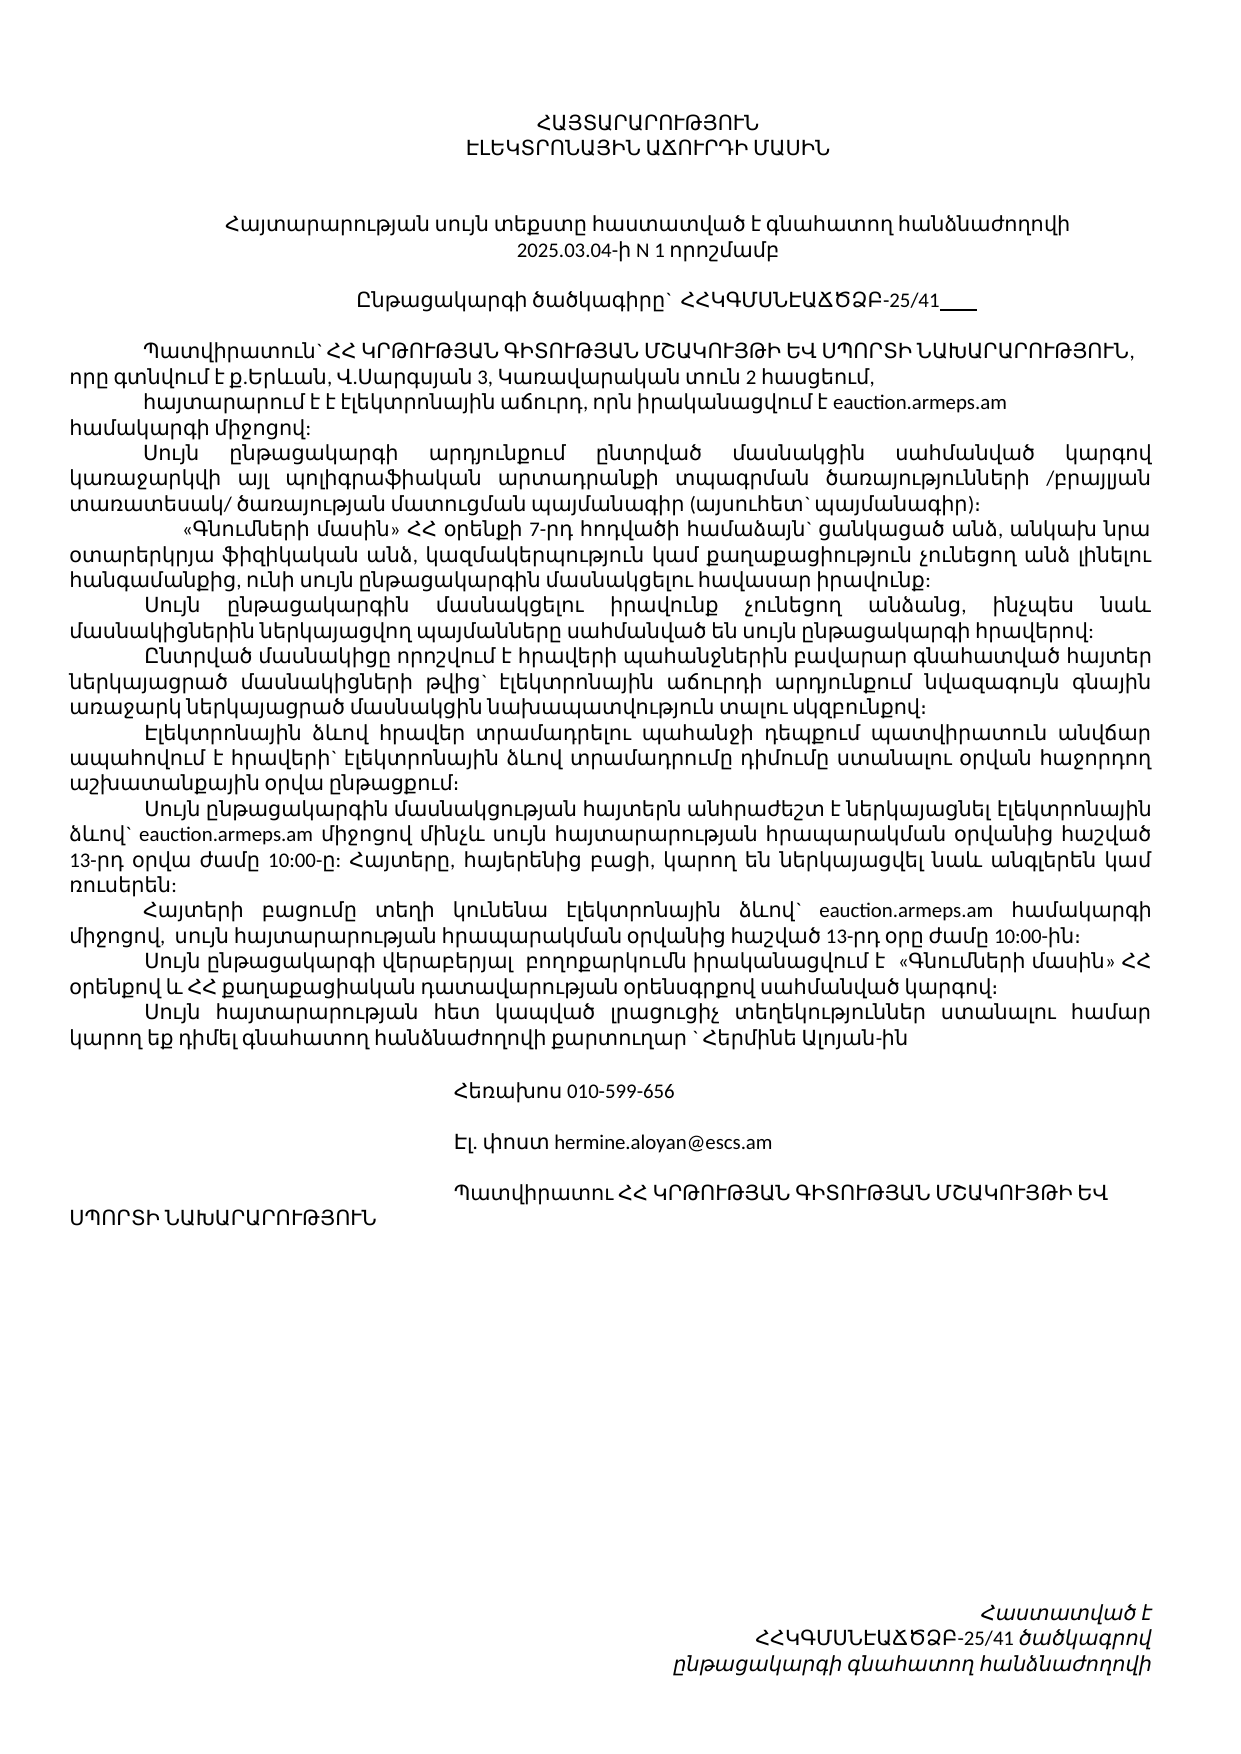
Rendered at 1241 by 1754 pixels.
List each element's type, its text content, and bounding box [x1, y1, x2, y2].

text Սույն ընթացակարգին մասնակցելու իրավունք չունեցող անձանց, ինչպես նաև մասնակիցներին ներկայացվող պայմանները սահմանված են սույն ընթացակարգի հրավերով: [69, 593, 1152, 643]
text «Գնումների մասին» ՀՀ օրենքի 7-րդ հոդվածի համաձայն` ցանկացած անձ, անկախ նրա օտարերկրյա ֆիզիկական անձ, կազմակերպություն կամ քաղաքացիություն չունեցող անձ լինելու հանգամանքից, ունի սույն ընթացակարգին մասնակցելու հավասար իրավունք: [69, 516, 1152, 593]
text Հաստատված է [69, 1600, 1152, 1625]
text Ընթացակարգի ծածկագիրը` ՀՀԿԳՄՍՆԷԱՃԾՁԲ-25/41 [69, 288, 1152, 313]
text ՀԱՅՏԱՐԱՐՈՒԹՅՈՒՆ [69, 110, 1152, 135]
text Սույն ընթացակարգի արդյունքում ընտրված մասնակցին սահմանված կարգով կառաջարկվի այլ պոլիգրաֆիական արտադրանքի տպագրման ծառայությունների /բրայլյան տառատեսակ/ ծառայության մատուցման պայմանագիր (այսուհետ` պայմանագիր)։ [69, 440, 1152, 516]
text Հեռախոս 010-599-656 [69, 1078, 1152, 1104]
text ընթացակարգի գնահատող հանձնաժողովի [69, 1651, 1152, 1676]
text Սույն ընթացակարգի վերաբերյալ բողոքարկումն իրականացվում է «Գնումների մասին» ՀՀ օրենքով և ՀՀ քաղաքացիական դատավարության օրենսգրքով սահմանված կարգով։ [69, 948, 1152, 999]
text Հայտերի բացումը տեղի կունենա էլեկտրոնային ձևով` eauction.armeps.am համակարգի միջոցով, սույն հայտարարության հրապարակման օրվանից հաշված 13-րդ օրը ժամը 10:00-ին։ [69, 898, 1152, 948]
text Պատվիրատու ՀՀ ԿՐԹՈՒԹՅԱՆ ԳԻՏՈՒԹՅԱՆ ՄՇԱԿՈՒՅԹԻ ԵՎ ՍՊՈՐՏԻ ՆԱԽԱՐԱՐՈՒԹՅՈՒՆ [69, 1180, 1152, 1231]
text 2025.03.04 -ի N 1 որոշմամբ [69, 237, 1152, 262]
text Պատվիրատուն` ՀՀ ԿՐԹՈՒԹՅԱՆ ԳԻՏՈՒԹՅԱՆ ՄՇԱԿՈՒՅԹԻ ԵՎ ՍՊՈՐՏԻ ՆԱԽԱՐԱՐՈՒԹՅՈՒՆ, որը գտնվում է ք.Երևան, Վ.Սարգսյան 3, Կառավարական տուն 2 հասցեում, [69, 338, 1152, 389]
text Սույն ընթացակարգին մասնակցության հայտերն անհրաժեշտ է ներկայացնել էլեկտրոնային ձևով` eauction.armeps.am միջոցով մինչև սույն հայտարարության հրապարակման օրվանից հաշված 13-րդ օրվա ժամը 10:00-ը: Հայտերը, հայերենից բացի, կարող են ներկայացվել նաև անգլերեն կամ ռուսերեն: [69, 796, 1152, 898]
text Էլեկտրոնային ձևով հրավեր տրամադրելու պահանջի դեպքում պատվիրատուն անվճար ապահովում է հրավերի` էլեկտրոնային ձևով տրամադրումը դիմումը ստանալու օրվան հաջորդող աշխատանքային օրվա ընթացքում։ [69, 720, 1152, 796]
text Հայտարարության սույն տեքստը հաստատված է գնահատող հանձնաժողովի [69, 211, 1152, 237]
text Ընտրված մասնակիցը որոշվում է հրավերի պահանջներին բավարար գնահատված հայտեր ներկայացրած մասնակիցների թվից` էլեկտրոնային աճուրդի արդյունքում նվազագույն գնային առաջարկ ներկայացրած մասնակցին նախապատվություն տալու սկզբունքով։ [69, 643, 1152, 720]
text Սույն հայտարարության հետ կապված լրացուցիչ տեղեկություններ ստանալու համար կարող եք դիմել գնահատող հանձնաժողովի քարտուղար ` Հերմինե Ալոյան-ին [69, 999, 1152, 1050]
text ՀՀԿԳՄՍՆԷԱՃԾՁԲ-25/41 ծածկագրով [69, 1625, 1152, 1651]
text ԷԼԵԿՏՐՈՆԱՅԻՆ ԱՃՈՒՐԴԻ ՄԱՍԻՆ [69, 135, 1152, 161]
text հայտարարում է է էլեկտրոնային աճուրդ, որն իրականացվում է eauction.armeps.am համակարգի միջոցով: [69, 389, 1152, 440]
text Էլ. փոստ hermine.aloyan@escs.am [69, 1129, 1152, 1155]
